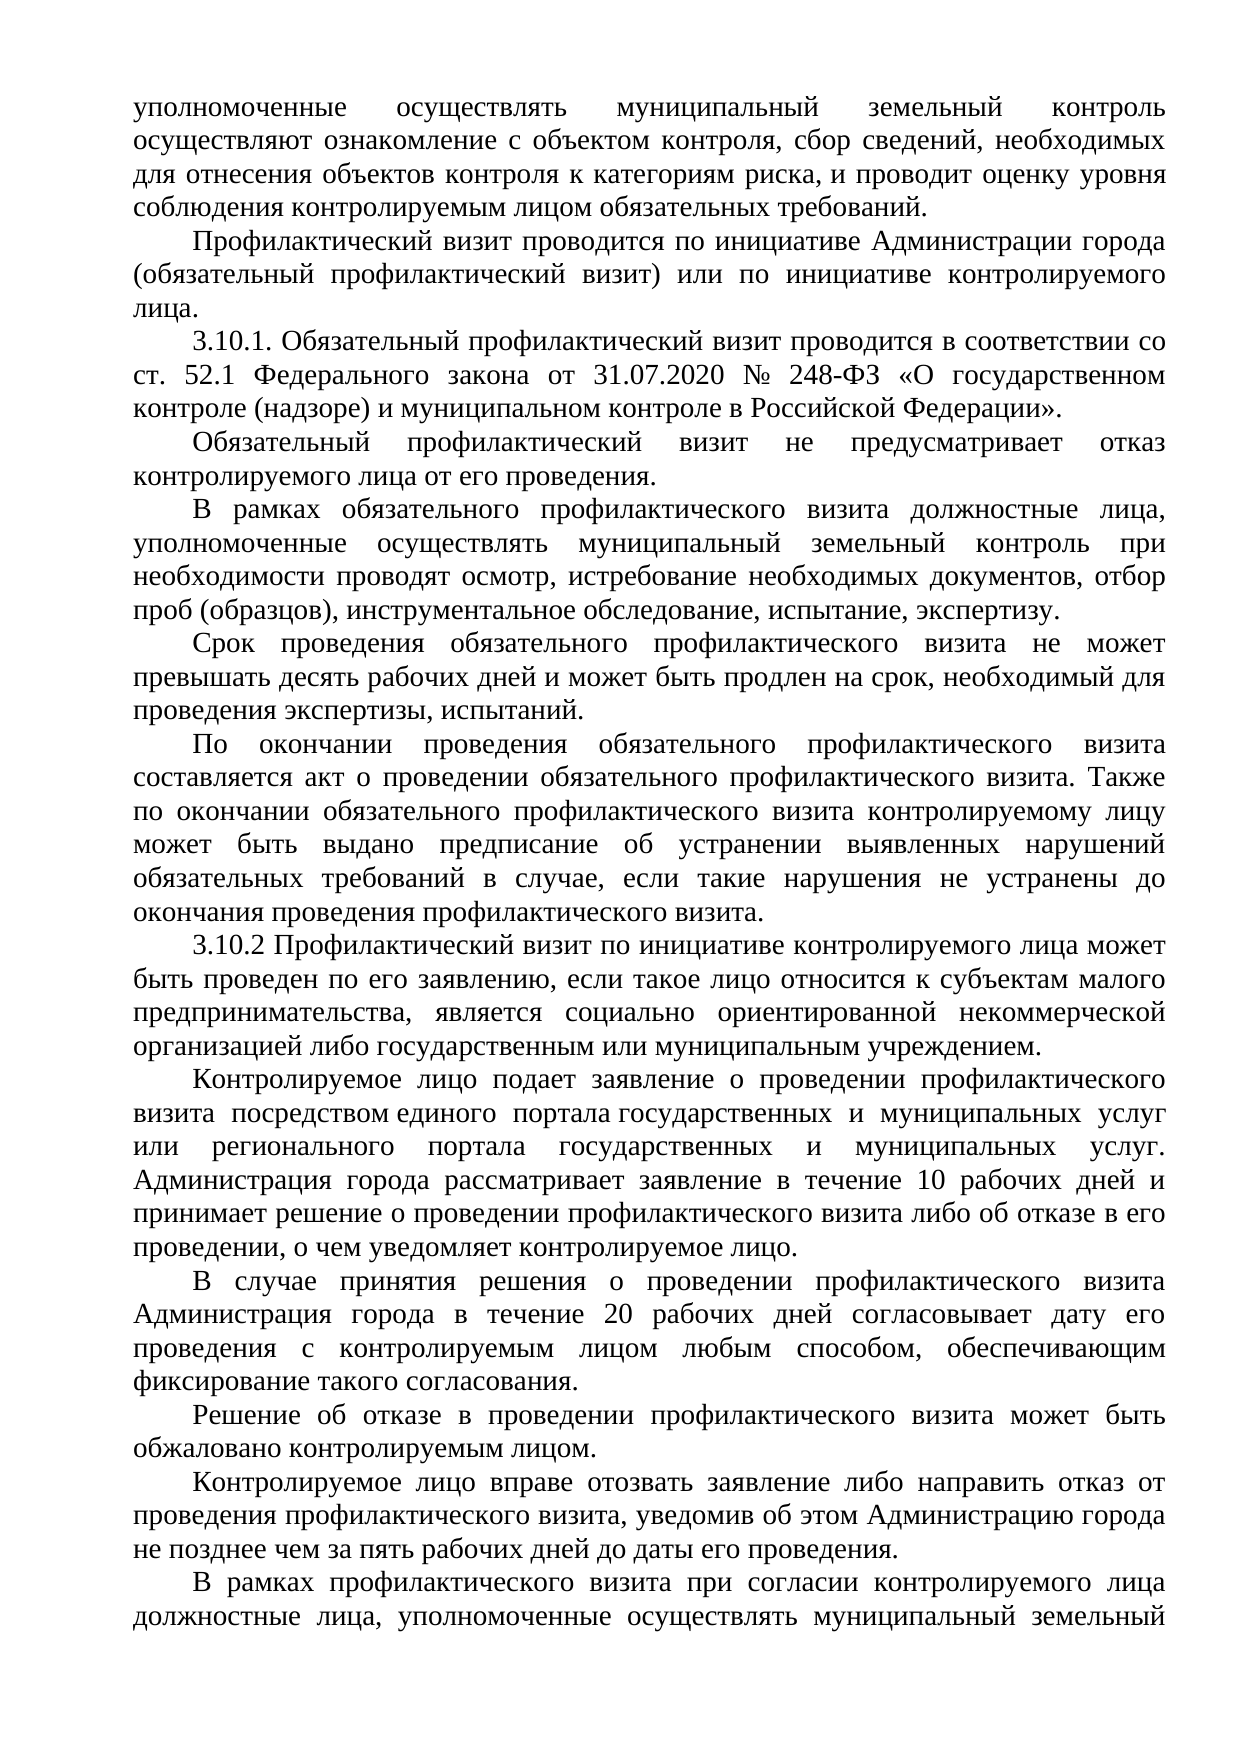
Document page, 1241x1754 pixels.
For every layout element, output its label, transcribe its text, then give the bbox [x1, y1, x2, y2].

text 3.10.1. Обязательный профилактический визит проводится в соответствии со ст. 52.1 Федерального закона от 31.07.2020 № 248-ФЗ «О государственном контроле (надзоре) и муниципальном контроле в Российской Федерации». [133, 323, 1167, 424]
text В рамках обязательного профилактического визита должностные лица, уполномоченные осуществлять муниципальный земельный контроль при необходимости проводят осмотр, истребование необходимых документов, отбор проб (образцов), инструментальное обследование, испытание, экспертизу. [133, 491, 1167, 625]
text Решение об отказе в проведении профилактического визита может быть обжаловано контролируемым лицом. [133, 1397, 1167, 1464]
text Контролируемое лицо подает заявление о проведении профилактического визита посредством единого портала государственных и муниципальных услуг или регионального портала государственных и муниципальных услуг. Администрация города рассматривает заявление в течение 10 рабочих дней и принимает решение о проведении профилактического визита либо об отказе в его проведении, о чем уведомляет контролируемое лицо. [133, 1061, 1167, 1263]
text Обязательный профилактический визит не предусматривает отказ контролируемого лица от его проведения. [133, 424, 1167, 491]
text По окончании проведения обязательного профилактического визита составляется акт о проведении обязательного профилактического визита. Также по окончании обязательного профилактического визита контролируемому лицу может быть выдано предписание об устранении выявленных нарушений обязательных требований в случае, если такие нарушения не устранены до окончания проведения профилактического визита. [133, 726, 1167, 927]
text Профилактический визит проводится по инициативе Администрации города (обязательный профилактический визит) или по инициативе контролируемого лица. [133, 223, 1167, 323]
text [133, 1564, 1167, 1632]
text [133, 89, 1167, 223]
text 3.10.2 Профилактический визит по инициативе контролируемого лица может быть проведен по его заявлению, если такое лицо относится к субъектам малого предпринимательства, является социально ориентированной некоммерческой организацией либо государственным или муниципальным учреждением. [133, 927, 1167, 1061]
text В случае принятия решения о проведении профилактического визита Администрация города в течение 20 рабочих дней согласовывает дату его проведения с контролируемым лицом любым способом, обеспечивающим фиксирование такого согласования. [133, 1263, 1167, 1397]
text Срок проведения обязательного профилактического визита не может превышать десять рабочих дней и может быть продлен на срок, необходимый для проведения экспертизы, испытаний. [133, 625, 1167, 726]
text Контролируемое лицо вправе отозвать заявление либо направить отказ от проведения профилактического визита, уведомив об этом Администрацию города не позднее чем за пять рабочих дней до даты его проведения. [133, 1464, 1167, 1564]
